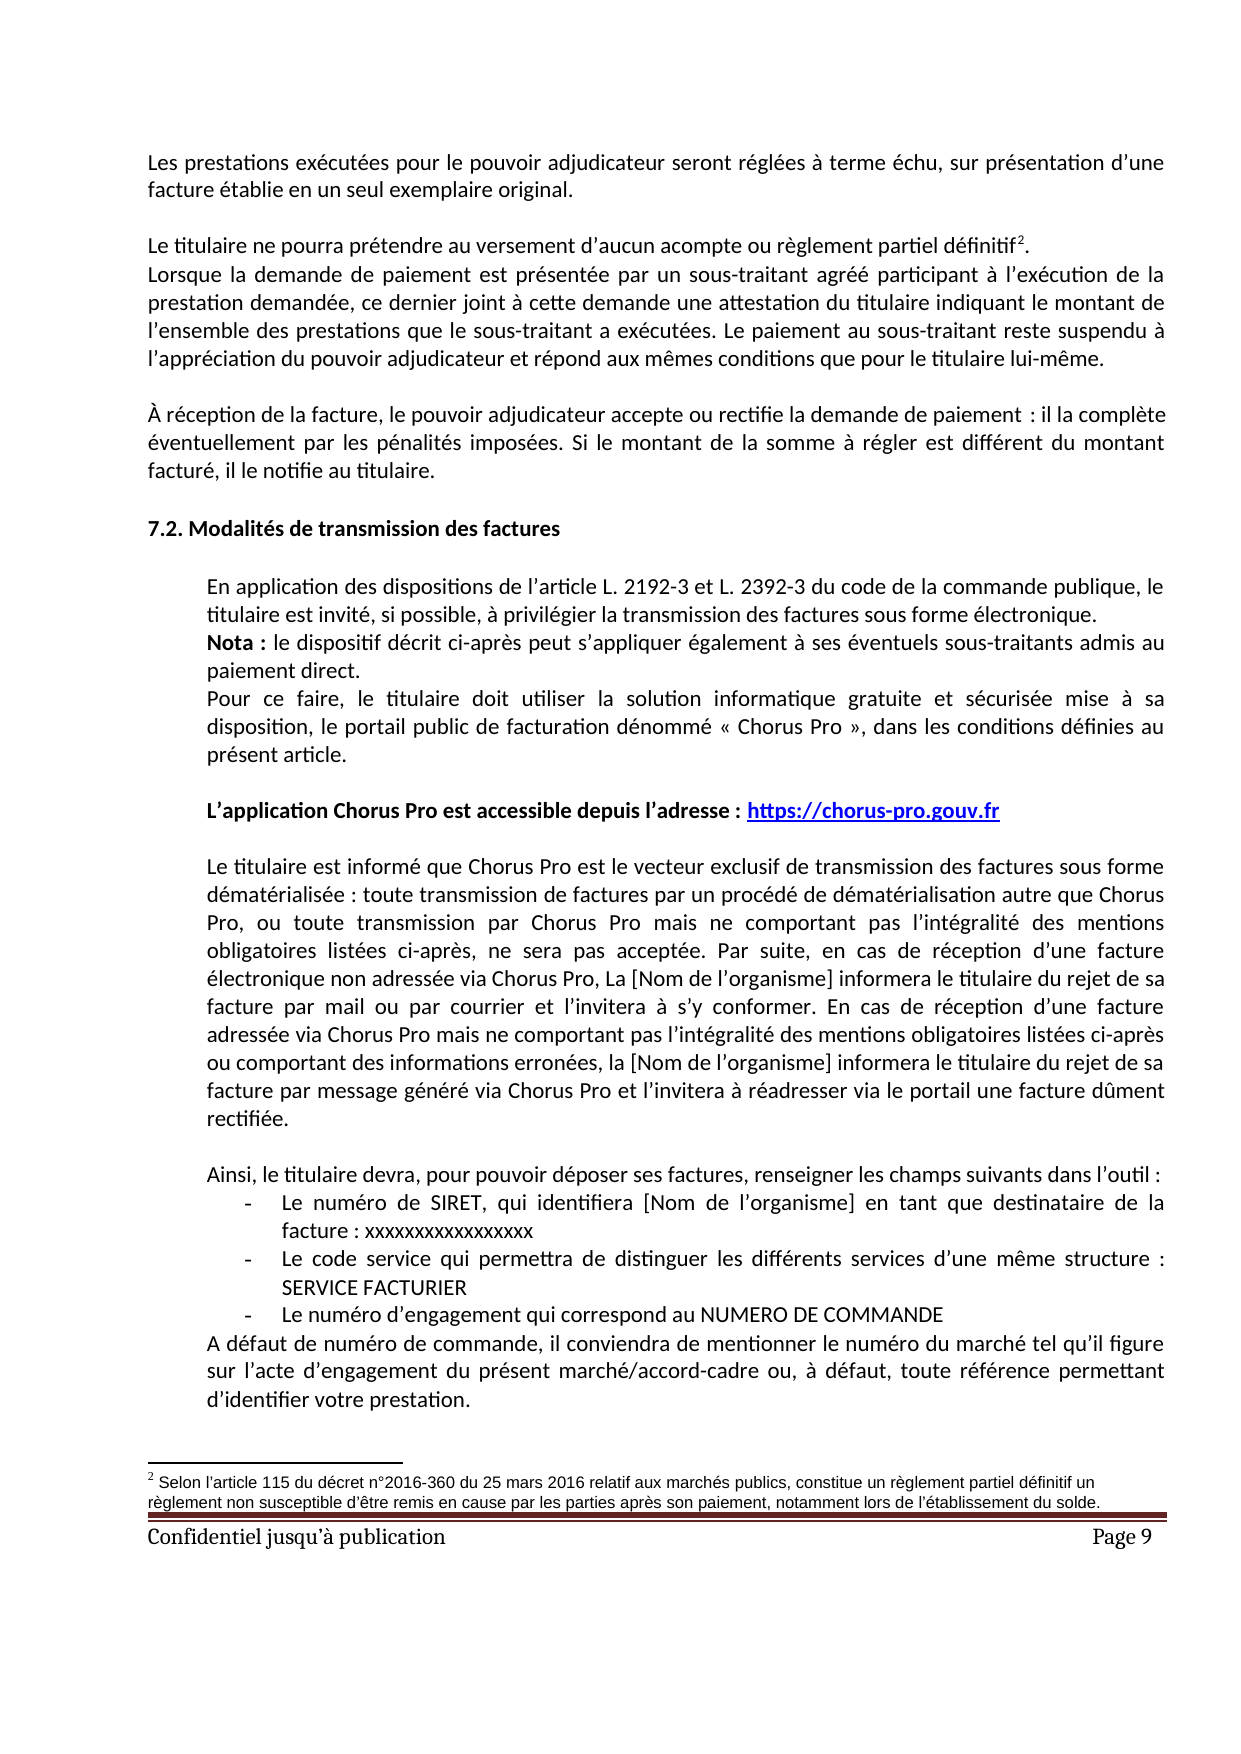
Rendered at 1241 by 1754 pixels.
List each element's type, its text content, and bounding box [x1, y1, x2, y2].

text À réception de la facture, le pouvoir adjudicateur accepte ou rectifie la demande de paiement : il la complète éventuellement par les pénalités imposées. Si le montant de la somme à régler est différent du montant facturé, il le notifie au titulaire. [148, 400, 1167, 484]
text L’application Chorus Pro est accessible depuis l’adresse : https://chorus-pro.gouv.fr [207, 796, 1167, 824]
text Ainsi, le titulaire devra, pour pouvoir déposer ses factures, renseigner les champs suivants dans l’outil : [207, 1161, 1167, 1188]
text Le titulaire ne pourra prétendre au versement d’aucun acompte ou règlement partiel définitif. [148, 232, 1167, 260]
text Nota : le dispositif décrit ci-après peut s’appliquer également à ses éventuels sous-traitants admis au paiement direct. [148, 628, 1167, 684]
text A défaut de numéro de commande, il conviendra de mentionner le numéro du marché tel qu’il figure sur l’acte d’engagement du présent marché/accord-cadre ou, à défaut, toute référence permettant d’identifier votre prestation. [207, 1329, 1167, 1413]
text Pour ce faire, le titulaire doit utiliser la solution informatique gratuite et sécurisée mise à sa disposition, le portail public de facturation dénommé « Chorus Pro », dans les conditions définies au présent article. [207, 684, 1167, 768]
list Le code service qui permettra de distinguer les différents services d’une même structure : SERVICE FACTURIER [244, 1244, 1167, 1301]
text 7.2. Modalités de transmission des factures [148, 514, 1167, 542]
text Le titulaire est informé que Chorus Pro est le vecteur exclusif de transmission des factures sous forme dématérialisée : toute transmission de factures par un procédé de dématérialisation autre que Chorus Pro, ou toute transmission par Chorus Pro mais ne comportant pas l’intégralité des mentions obligatoires listées ci-après, ne sera pas acceptée. Par suite, en cas de réception d’une facture électronique non adressée via Chorus Pro, La [Nom de l’organisme] informera le titulaire du rejet de sa facture par mail ou par courrier et l’invitera à s’y conformer. En cas de réception d’une facture adressée via Chorus Pro mais ne comportant pas l’intégralité des mentions obligatoires listées ci-après ou comportant des informations erronées, la [Nom de l’organisme] informera le titulaire du rejet de sa facture par message généré via Chorus Pro et l’invitera à réadresser via le portail une facture dûment rectifiée. [207, 852, 1167, 1132]
list Le numéro de SIRET, qui identifiera [Nom de l’organisme] en tant que destinataire de la facture : xxxxxxxxxxxxxxxxx [244, 1188, 1167, 1244]
text Les prestations exécutées pour le pouvoir adjudicateur seront réglées à terme échu, sur présentation d’une facture établie en un seul exemplaire original. [148, 148, 1167, 204]
text Lorsque la demande de paiement est présentée par un sous-traitant agréé participant à l’exécution de la prestation demandée, ce dernier joint à cette demande une attestation du titulaire indiquant le montant de l’ensemble des prestations que le sous-traitant a exécutées. Le paiement au sous-traitant reste suspendu à l’appréciation du pouvoir adjudicateur et répond aux mêmes conditions que pour le titulaire lui-même. [148, 260, 1167, 372]
list Le numéro d’engagement qui correspond au NUMERO DE COMMANDE [244, 1301, 1167, 1329]
text En application des dispositions de l’article L. 2192-3 et L. 2392-3 du code de la commande publique, le titulaire est invité, si possible, à privilégier la transmission des factures sous forme électronique. [207, 572, 1167, 628]
